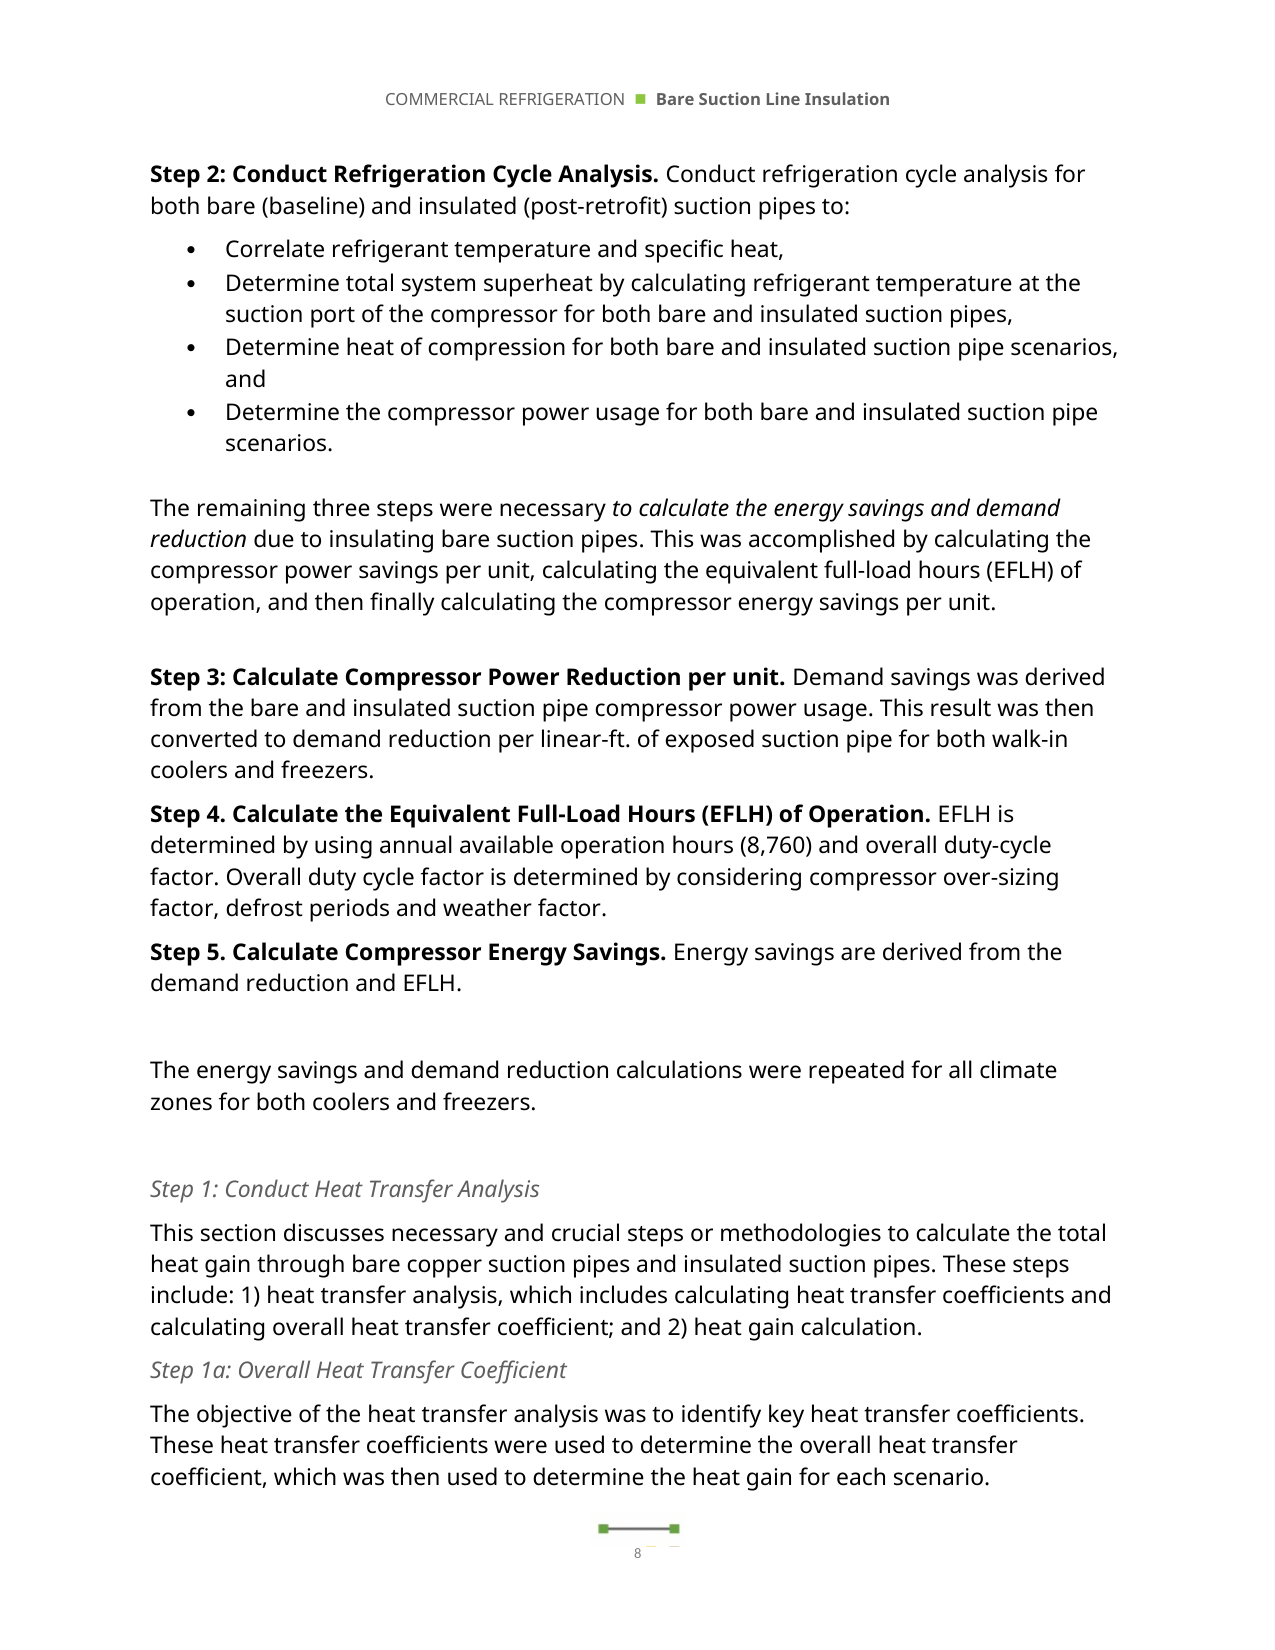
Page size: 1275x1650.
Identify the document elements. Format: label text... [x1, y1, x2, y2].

text Determine total system superheat by calculating refrigerant temperature at the suction port of the compressor for both bare and insulated suction pipes, [187, 267, 1125, 329]
subtitle Step 1: Conduct Heat Transfer Analysis [150, 1173, 1125, 1204]
text Correlate refrigerant temperature and specific heat, [187, 233, 1125, 264]
text Determine the compressor power usage for both bare and insulated suction pipe scenarios. [187, 396, 1125, 458]
text Step 5. Calculate Compressor Energy Savings. Energy savings are derived from the demand reduction and EFLH. [150, 935, 1125, 998]
text The objective of the heat transfer analysis was to identify key heat transfer coefficients. These heat transfer coefficients were used to determine the overall heat transfer coefficient, which was then used to determine the heat gain for each scenario. [150, 1398, 1125, 1492]
text The energy savings and demand reduction calculations were repeated for all climate zones for both coolers and freezers. [150, 1054, 1125, 1117]
text Step 4. Calculate the Equivalent Full-Load Hours (EFLH) of Operation. EFLH is determined by using annual available operation hours (8,760) and overall duty-cycle factor. Overall duty cycle factor is determined by considering compressor over-sizing factor, defrost periods and weather factor. [150, 798, 1125, 923]
picture [589, 1512, 684, 1547]
text Determine heat of compression for both bare and insulated suction pipe scenarios, and [187, 331, 1125, 394]
text This section discusses necessary and crucial steps or methodologies to calculate the total heat gain through bare copper suction pipes and insulated suction pipes. These steps include: 1) heat transfer analysis, which includes calculating heat transfer coefficients and calculating overall heat transfer coefficient; and 2) heat gain calculation. [150, 1217, 1125, 1342]
text Step 2: Conduct Refrigeration Cycle Analysis. Conduct refrigeration cycle analysis for both bare (baseline) and insulated (post-retrofit) suction pipes to: [150, 158, 1125, 221]
subtitle Step 1a: Overall Heat Transfer Coefficient [150, 1354, 1125, 1385]
text The remaining three steps were necessary to calculate the energy savings and demand reduction due to insulating bare suction pipes. This was accomplished by calculating the compressor power savings per unit, calculating the equivalent full-load hours (EFLH) of operation, and then finally calculating the compressor energy savings per unit. [150, 492, 1125, 617]
text Step 3: Calculate Compressor Power Reduction per unit. Demand savings was derived from the bare and insulated suction pipe compressor power usage. This result was then converted to demand reduction per linear-ft. of exposed suction pipe for both walk-in coolers and freezers. [150, 660, 1125, 785]
